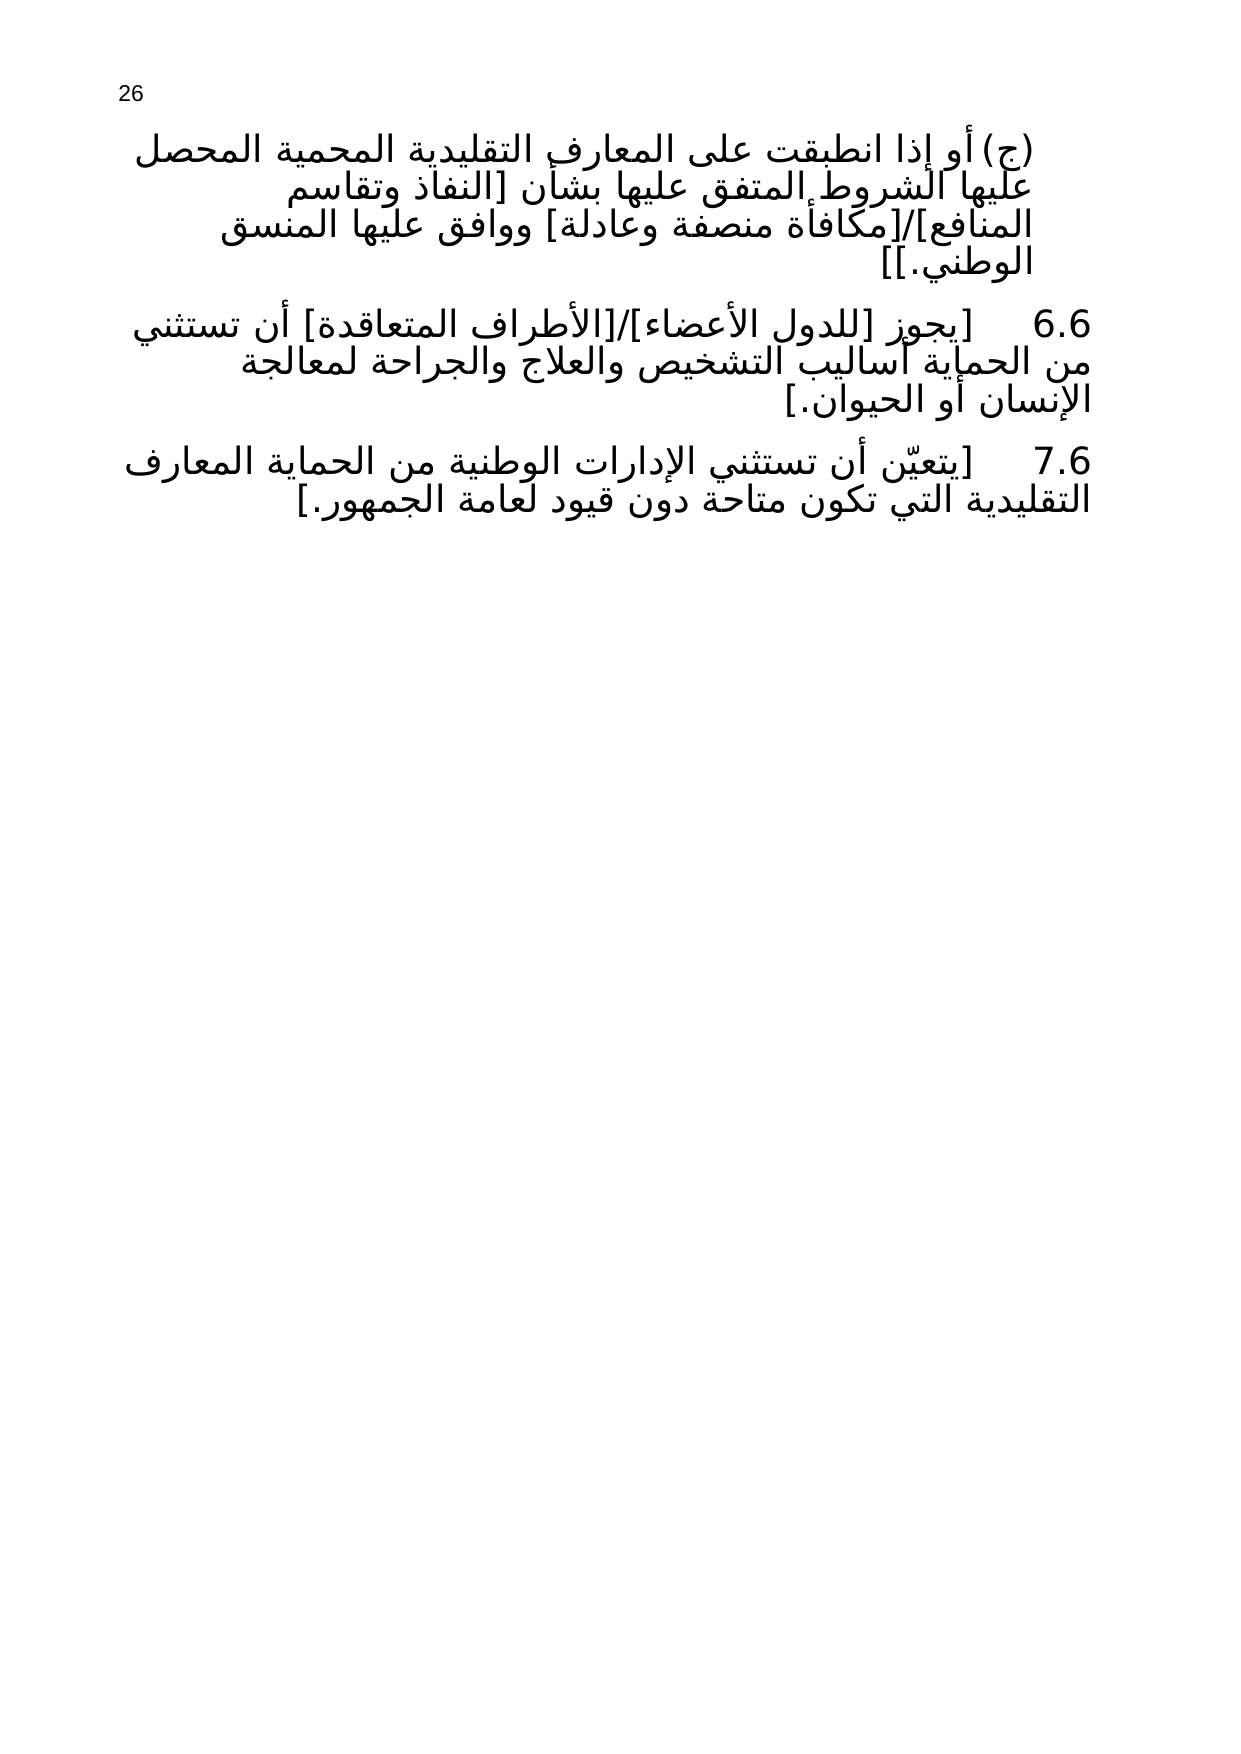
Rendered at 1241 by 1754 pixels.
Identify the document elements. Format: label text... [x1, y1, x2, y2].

text 6.6 [يجوز [للدول الأعضاء]/[الأطراف المتعاقدة] أن تستثني من الحماية أساليب التشخيص والعلاج والجراحة لمعالجة الإنسان أو الحيوان.] [118, 307, 1092, 420]
text (ج) أو إذا انطبقت على المعارف التقليدية المحمية المحصل عليها الشروط المتفق عليها بشأن [النفاذ وتقاسم المنافع]/[مكافأة منصفة وعادلة] ووافق عليها المنسق الوطني.]] [118, 132, 1035, 282]
text 7.6 [يتعيّن أن تستثني الإدارات الوطنية من الحماية المعارف التقليدية التي تكون متاحة دون قيود لعامة الجمهور.] [118, 445, 1092, 520]
